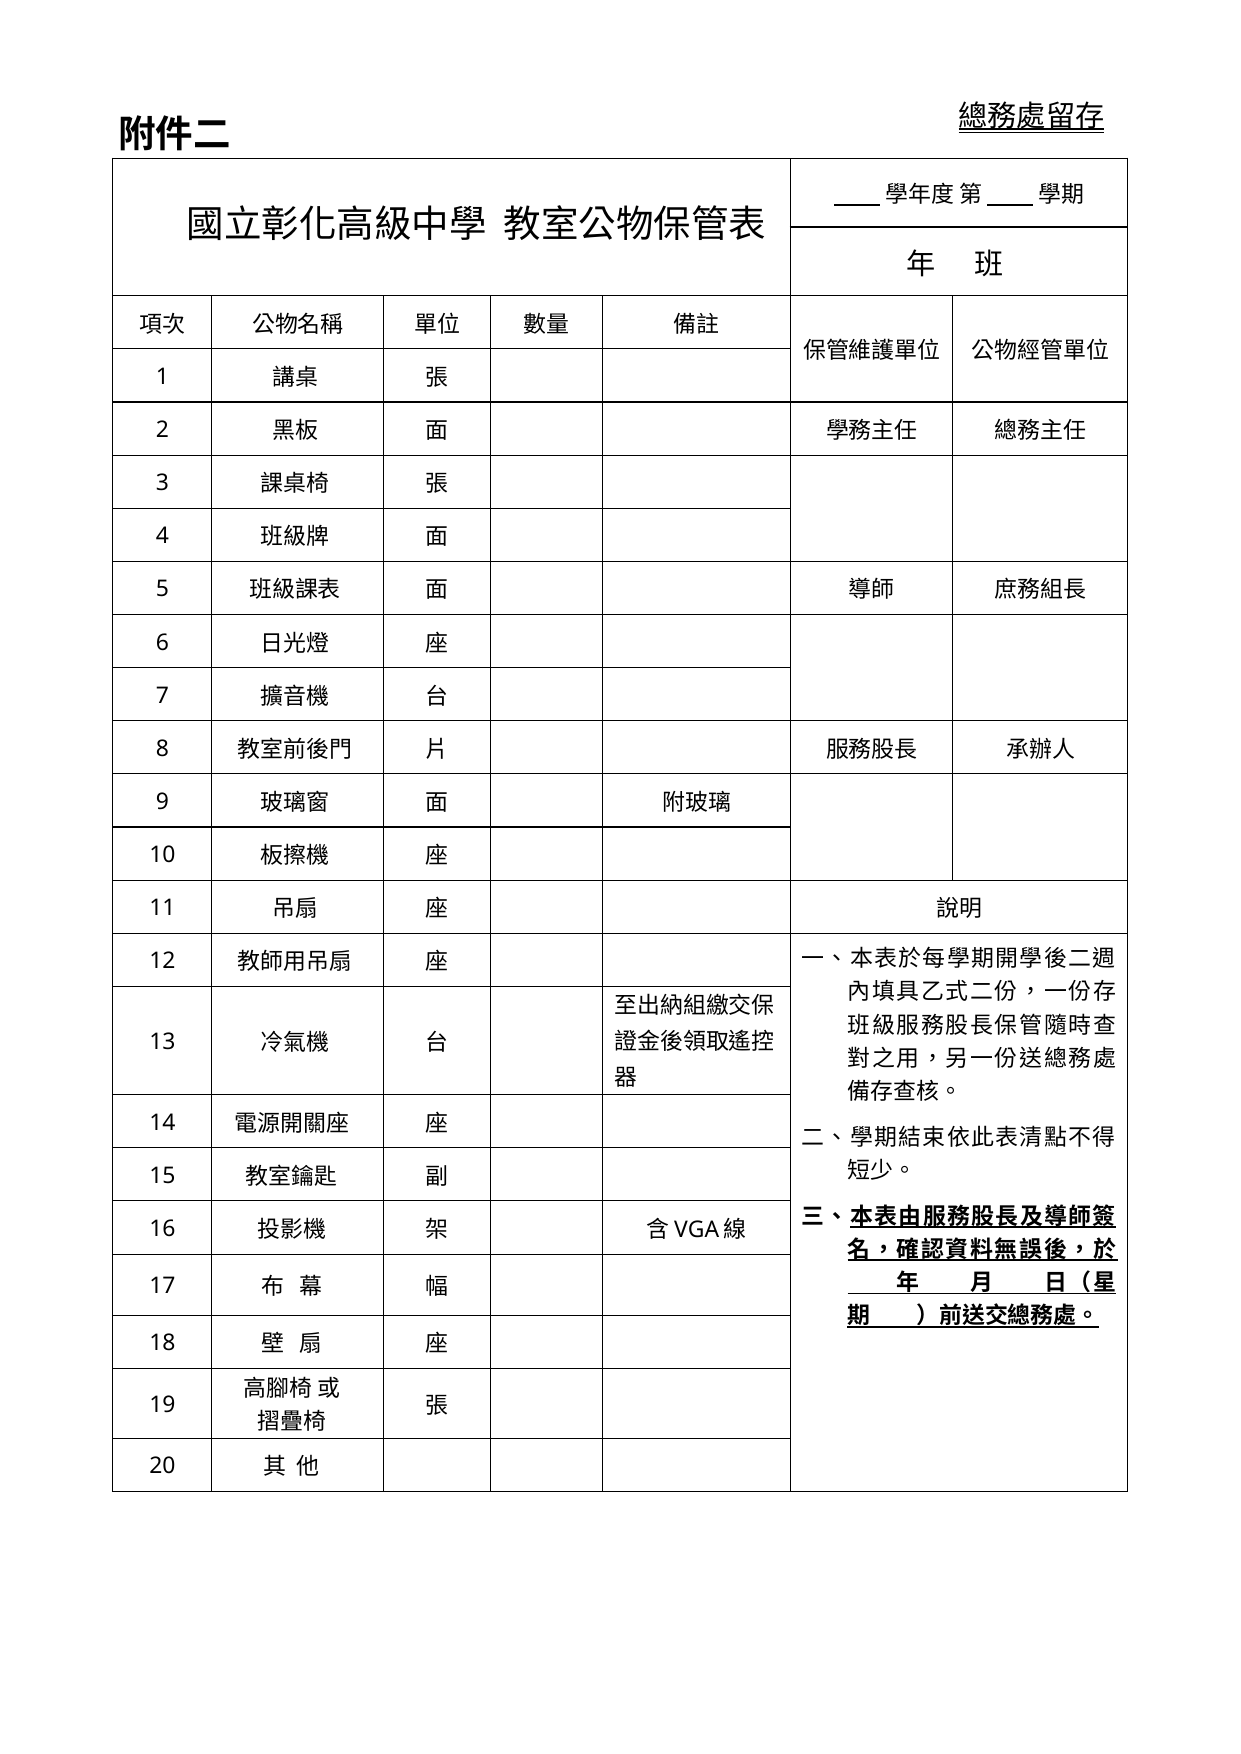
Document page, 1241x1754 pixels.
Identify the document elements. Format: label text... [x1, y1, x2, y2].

table_cell 至出納組繳交保證金後領取遙控器 [603, 987, 790, 1094]
table_cell 5 [113, 562, 211, 614]
table_cell [603, 721, 790, 773]
table_cell 張 [384, 349, 490, 401]
table_cell 吊扇 [212, 881, 383, 933]
table_cell 14 [113, 1095, 211, 1147]
table_cell [491, 562, 602, 614]
table_cell [491, 456, 602, 508]
table_cell 庶務組長 [953, 562, 1127, 614]
table_cell 幅 [384, 1255, 490, 1315]
table_cell [603, 1439, 790, 1491]
table_cell 11 [113, 881, 211, 933]
table_cell 學務主任 [791, 403, 952, 454]
table_cell 8 [113, 721, 211, 773]
table_cell 公物經管單位 [953, 296, 1127, 401]
table_cell 教室鑰匙 [212, 1148, 383, 1200]
table_cell [953, 456, 1127, 561]
table_cell 保管維護單位 [791, 296, 952, 401]
table_cell 教室前後門 [212, 721, 383, 773]
table_cell [491, 987, 602, 1094]
table_cell 7 [113, 668, 211, 720]
table_cell 單位 [384, 296, 490, 348]
table_cell 玻璃窗 [212, 774, 383, 826]
table_cell 一、本表於每學期開學後二週內填具乙式二份，一份存班級服務股長保管隨時查對之用，另一份送總務處備存查核。 二、學期結束依此表清點不得短少。 三、本表由服務股長及導師簽名，確認資料無誤後，於 年 月 日（星期 ）前送交總務處。 [791, 934, 1127, 1491]
table_cell [384, 1439, 490, 1491]
table_cell [491, 668, 602, 720]
table_header 學年度 第 學期 [791, 159, 1127, 226]
table_cell 教師用吊扇 [212, 934, 383, 986]
table_cell 1 [113, 349, 211, 401]
table_cell [791, 456, 952, 561]
table_cell 副 [384, 1148, 490, 1200]
table_cell [603, 1255, 790, 1315]
table_cell [603, 403, 790, 454]
table_cell [953, 615, 1127, 720]
table_cell [491, 774, 602, 826]
table_cell 18 [113, 1316, 211, 1368]
table_cell 班級牌 [212, 509, 383, 561]
table_cell [603, 456, 790, 508]
table_cell [491, 1148, 602, 1200]
table_cell 13 [113, 987, 211, 1094]
table_cell [603, 509, 790, 561]
table_cell 日光燈 [212, 615, 383, 667]
table_cell [491, 403, 602, 454]
table_cell [791, 774, 952, 879]
table_cell 面 [384, 774, 490, 826]
table_cell [603, 562, 790, 614]
table_cell [491, 828, 602, 879]
table_cell [491, 1439, 602, 1491]
table_cell [603, 828, 790, 879]
table_cell [491, 721, 602, 773]
table_cell 說明 [791, 881, 1127, 933]
table_cell 座 [384, 615, 490, 667]
table_cell [491, 1316, 602, 1368]
table_cell 含VGA線 [603, 1201, 790, 1253]
table_cell 班級課表 [212, 562, 383, 614]
table_cell [491, 615, 602, 667]
table_cell 承辦人 [953, 721, 1127, 773]
table_cell 張 [384, 1369, 490, 1437]
table_cell 課桌椅 [212, 456, 383, 508]
table_cell 面 [384, 562, 490, 614]
table_cell [791, 615, 952, 720]
table_cell 架 [384, 1201, 490, 1253]
table_cell 投影機 [212, 1201, 383, 1253]
table_cell [491, 349, 602, 401]
table_cell [491, 881, 602, 933]
table_cell 項次 [113, 296, 211, 348]
table_cell [603, 615, 790, 667]
table_cell 電源開關座 [212, 1095, 383, 1147]
table_cell 6 [113, 615, 211, 667]
table_cell 黑板 [212, 403, 383, 454]
table_cell 布 幕 [212, 1255, 383, 1315]
table_cell 片 [384, 721, 490, 773]
table_cell 9 [113, 774, 211, 826]
table_cell 座 [384, 934, 490, 986]
table_cell 台 [384, 668, 490, 720]
table_cell 張 [384, 456, 490, 508]
table_header 國立彰化高級中學 教室公物保管表 [113, 159, 790, 295]
table_cell 高腳椅 或 摺疊椅 [212, 1369, 383, 1437]
table_cell 15 [113, 1148, 211, 1200]
table_cell 總務主任 [953, 403, 1127, 454]
table_cell [491, 1255, 602, 1315]
table_cell [953, 774, 1127, 879]
table_cell 年 班 [791, 228, 1127, 295]
table_cell 面 [384, 509, 490, 561]
text 附件二 [118, 103, 1122, 158]
table_cell 擴音機 [212, 668, 383, 720]
table_cell 公物名稱 [212, 296, 383, 348]
table_cell 服務股長 [791, 721, 952, 773]
table_cell 座 [384, 828, 490, 879]
table_cell 導師 [791, 562, 952, 614]
table_cell 壁 扇 [212, 1316, 383, 1368]
table_cell [603, 349, 790, 401]
table_cell 4 [113, 509, 211, 561]
table_cell [491, 1201, 602, 1253]
table_cell 座 [384, 881, 490, 933]
table_cell [603, 1369, 790, 1437]
table_cell [603, 934, 790, 986]
table_cell 講桌 [212, 349, 383, 401]
table_cell [603, 1148, 790, 1200]
table_cell [491, 934, 602, 986]
table_cell 其 他 [212, 1439, 383, 1491]
table_cell [603, 668, 790, 720]
table_cell [603, 881, 790, 933]
table_cell 17 [113, 1255, 211, 1315]
table_cell 數量 [491, 296, 602, 348]
table_cell 附玻璃 [603, 774, 790, 826]
table_cell 2 [113, 403, 211, 454]
table_cell [603, 1095, 790, 1147]
table_cell 台 [384, 987, 490, 1094]
table_cell 座 [384, 1095, 490, 1147]
table_cell [491, 1095, 602, 1147]
table_cell 10 [113, 828, 211, 879]
table_cell [491, 509, 602, 561]
table_cell 座 [384, 1316, 490, 1368]
table_cell 面 [384, 403, 490, 454]
table_cell 19 [113, 1369, 211, 1437]
table_cell 20 [113, 1439, 211, 1491]
table_cell 12 [113, 934, 211, 986]
table_cell 備註 [603, 296, 790, 348]
table_cell 3 [113, 456, 211, 508]
table_cell 16 [113, 1201, 211, 1253]
table_cell 板擦機 [212, 828, 383, 879]
table_cell 冷氣機 [212, 987, 383, 1094]
table_cell [603, 1316, 790, 1368]
table_cell [491, 1369, 602, 1437]
